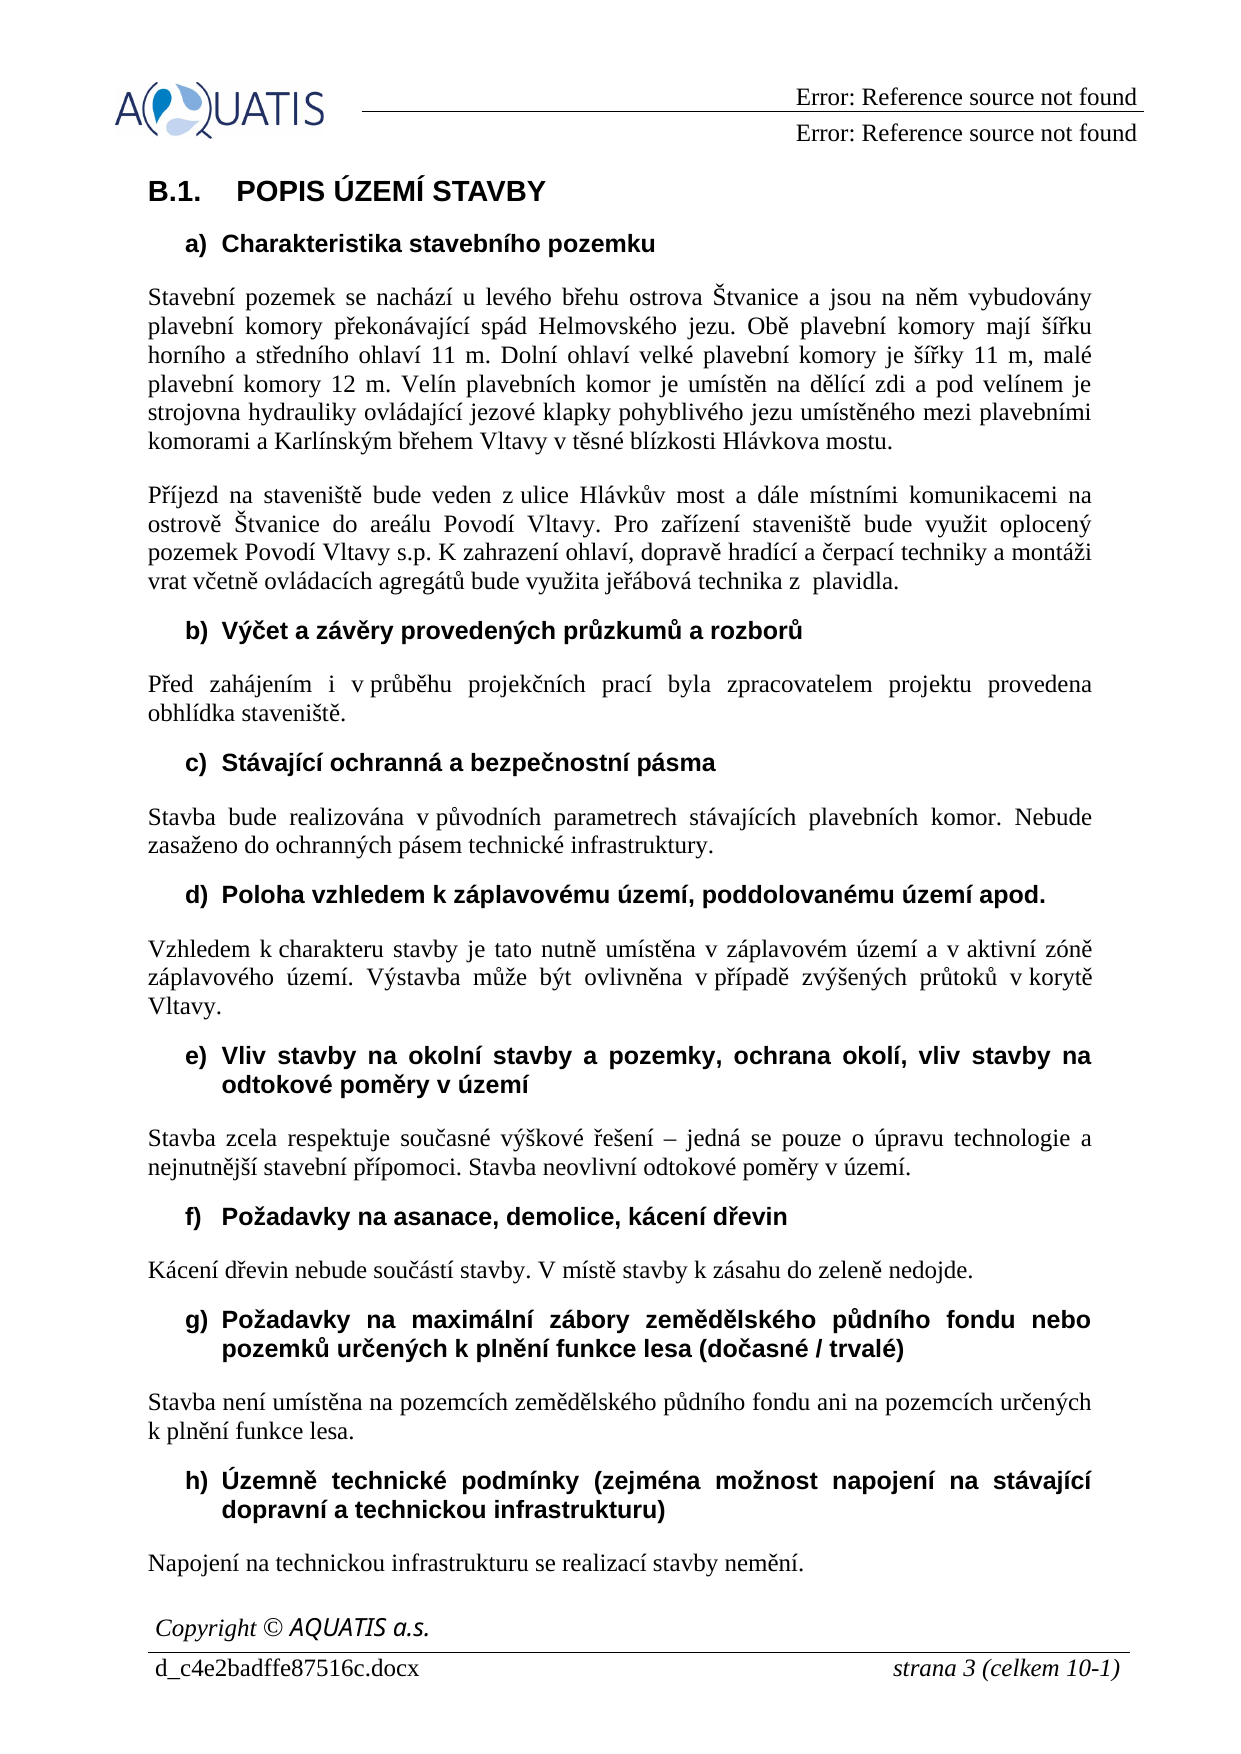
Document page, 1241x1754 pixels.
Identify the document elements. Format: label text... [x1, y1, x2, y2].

subtitle Charakteristika stavebního pozemku [185, 229, 1093, 257]
subtitle Výčet a závěry provedených průzkumů a rozborů [185, 616, 1093, 644]
text Před zahájením i v průběhu projekčních prací byla zpracovatelem projektu provedena obhlídka staveniště. [148, 669, 1093, 727]
text Příjezd na staveniště bude veden z ulice Hlávkův most a dále místními komunikacemi na ostrově Štvanice do areálu Povodí Vltavy. Pro zařízení staveniště bude využit oplocený pozemek Povodí Vltavy s.p. K zahrazení ohlaví, dopravě hradící a čerpací techniky a montáži vrat včetně ovládacích agregátů bude využita jeřábová technika z plavidla. [148, 480, 1093, 595]
text Stavba zcela respektuje současné výškové řešení – jedná se pouze o úpravu technologie a nejnutnější stavební přípomoci. Stavba neovlivní odtokové poměry v území. [148, 1123, 1093, 1181]
picture [115, 82, 324, 139]
text Stavební pozemek se nachází u levého břehu ostrova Štvanice a jsou na něm vybudovány plavební komory překonávající spád Helmovského jezu. Obě plavební komory mají šířku horního a středního ohlaví 11 m. Dolní ohlaví velké plavební komory je šířky 11 m, malé plavební komory 12 m. Velín plavebních komor je umístěn na dělící zdi a pod velínem je strojovna hydrauliky ovládající jezové klapky pohyblivého jezu umístěného mezi plavebními komorami a Karlínským břehem Vltavy v těsné blízkosti Hlávkova mostu. [148, 282, 1093, 455]
text Kácení dřevin nebude součástí stavby. V místě stavby k zásahu do zeleně nedojde. [148, 1255, 1093, 1284]
subtitle Poloha vzhledem k záplavovému území, poddolovanému území apod. [185, 880, 1093, 909]
subtitle Stávající ochranná a bezpečnostní pásma [185, 748, 1093, 777]
text Stavba není umístěna na pozemcích zemědělského půdního fondu ani na pozemcích určených k plnění funkce lesa. [148, 1387, 1093, 1445]
subtitle Vliv stavby na okolní stavby a pozemky, ochrana okolí, vliv stavby na odtokové poměry v území [185, 1041, 1093, 1098]
subtitle Popis území stavby [148, 174, 1093, 208]
subtitle Územně technické podmínky (zejména možnost napojení na stávající dopravní a technickou infrastrukturu) [185, 1466, 1093, 1523]
text Napojení na technickou infrastrukturu se realizací stavby nemění. [148, 1548, 1093, 1577]
subtitle Požadavky na maximální zábory zemědělského půdního fondu nebo pozemků určených k plnění funkce lesa (dočasné / trvalé) [185, 1305, 1093, 1362]
text Stavba bude realizována v původních parametrech stávajících plavebních komor. Nebude zasaženo do ochranných pásem technické infrastruktury. [148, 802, 1093, 859]
text Vzhledem k charakteru stavby je tato nutně umístěna v záplavovém území a v aktivní zóně záplavového území. Výstavba může být ovlivněna v případě zvýšených průtoků v korytě Vltavy. [148, 934, 1093, 1020]
subtitle Požadavky na asanace, demolice, kácení dřevin [185, 1202, 1093, 1230]
